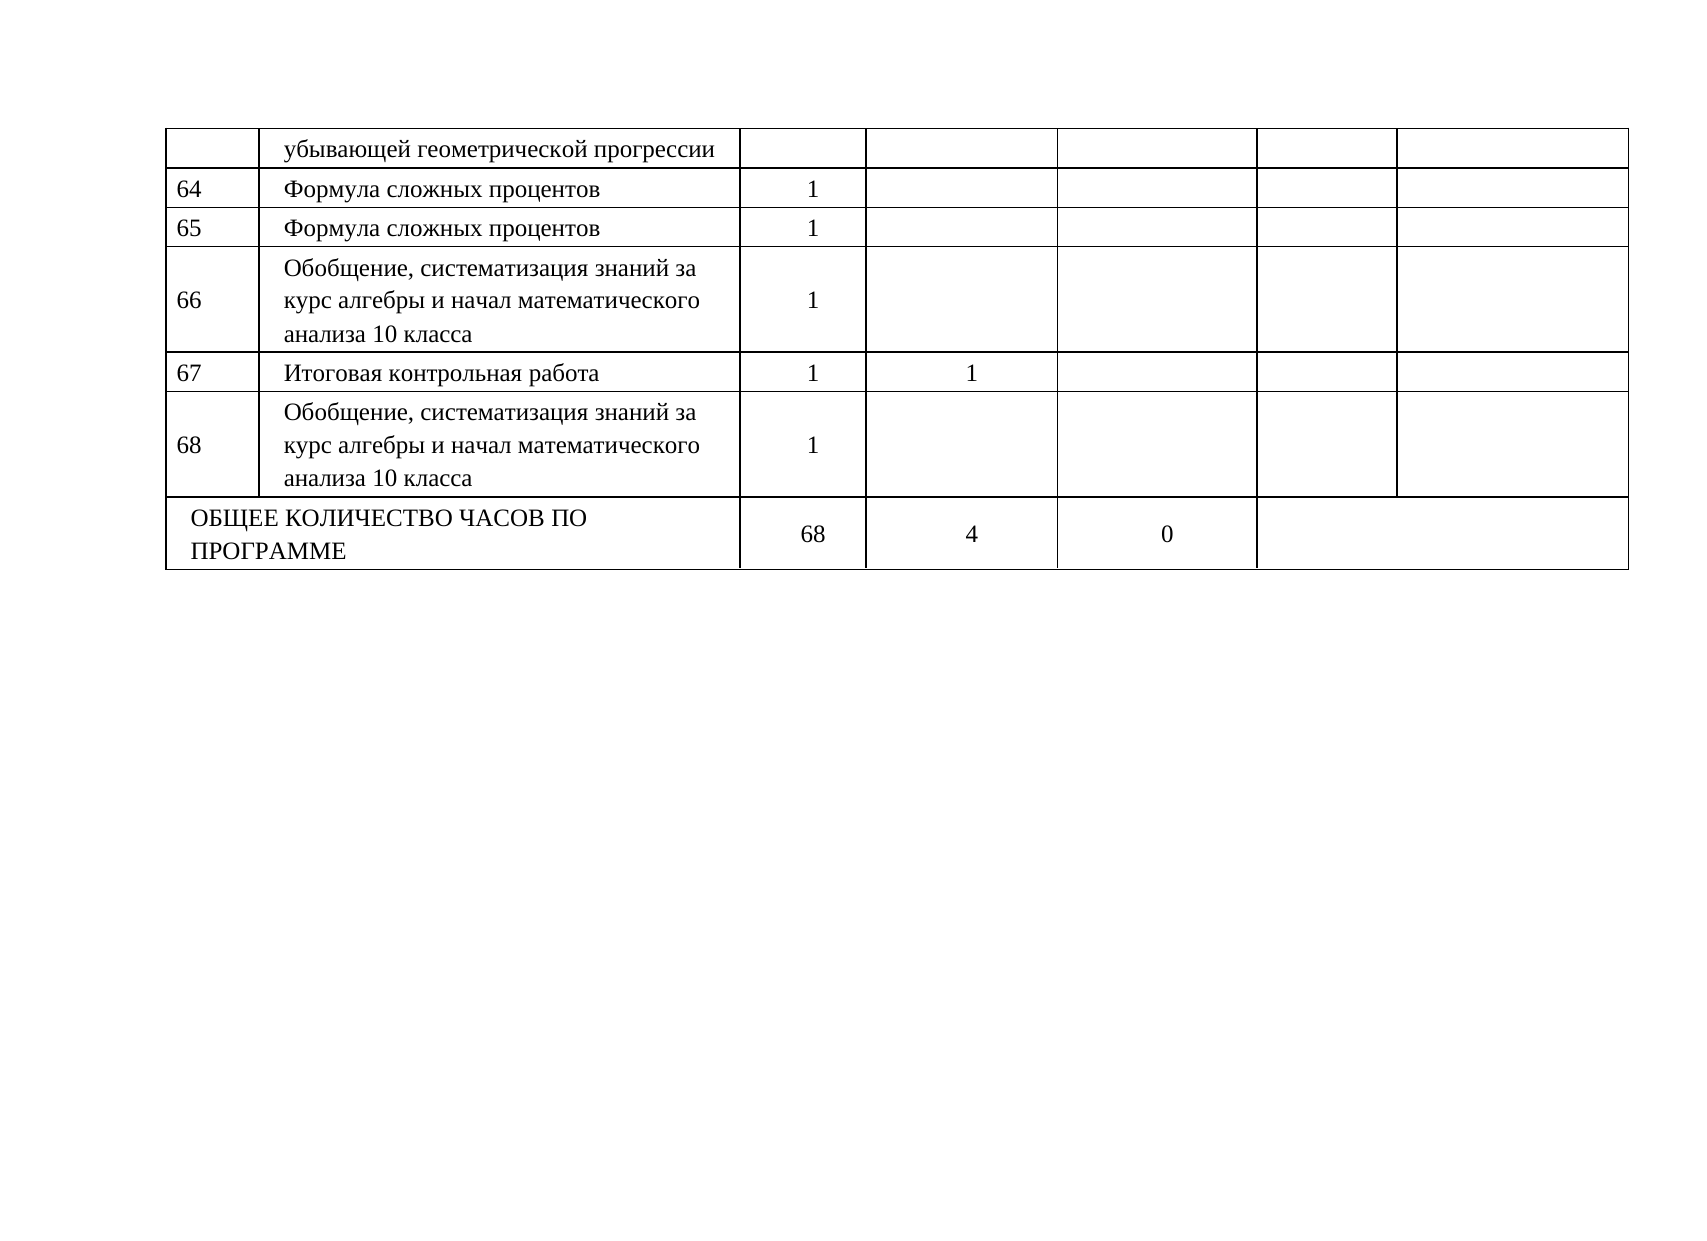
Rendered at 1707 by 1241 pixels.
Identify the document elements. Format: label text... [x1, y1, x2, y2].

table_cell 68 [167, 392, 258, 496]
table_cell [1258, 208, 1396, 246]
table_cell [1398, 392, 1628, 496]
table_cell Обобщение, систематизация знаний за курс алгебры и начал математического анализа 10 класса [260, 392, 739, 496]
table_cell [1058, 247, 1256, 351]
table_cell [867, 129, 1057, 167]
table_cell Формула сложных процентов [260, 208, 739, 246]
table_cell [1398, 129, 1628, 167]
table_cell 1 [741, 208, 865, 246]
table_cell [867, 247, 1057, 351]
table_cell [1058, 208, 1256, 246]
table_cell [1258, 247, 1396, 351]
table_cell 1 [741, 247, 865, 351]
table_cell Итоговая контрольная работа [260, 353, 739, 391]
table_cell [260, 129, 739, 167]
table_cell [1398, 353, 1628, 391]
table_cell [1258, 392, 1396, 496]
table_cell [1058, 392, 1256, 496]
table_cell 0 [1058, 498, 1256, 568]
table_cell [1058, 129, 1256, 167]
table_cell [1058, 353, 1256, 391]
table_cell Формула сложных процентов [260, 169, 739, 206]
table_cell 1 [741, 392, 865, 496]
table_cell 65 [167, 208, 258, 246]
table_cell 4 [867, 498, 1057, 568]
table_cell 64 [167, 169, 258, 206]
table_cell [867, 169, 1057, 206]
table_cell ОБЩЕЕ КОЛИЧЕСТВО ЧАСОВ ПО ПРОГРАММЕ [167, 498, 739, 568]
table_cell 1 [741, 129, 865, 167]
table_cell 1 [867, 353, 1057, 391]
table_cell [1258, 353, 1396, 391]
table_cell [867, 392, 1057, 496]
table_cell [867, 208, 1057, 246]
table_cell 66 [167, 247, 258, 351]
table_cell Обобщение, систематизация знаний за курс алгебры и начал математического анализа 10 класса [260, 247, 739, 351]
table_cell 68 [741, 498, 865, 568]
table_cell [1258, 129, 1396, 167]
table_cell [1398, 169, 1628, 206]
table_cell [1258, 169, 1396, 206]
table_cell 1 [741, 169, 865, 206]
table_cell 63 [167, 129, 258, 167]
table_cell [1058, 169, 1256, 206]
table_cell [1398, 208, 1628, 246]
table_cell [1398, 247, 1628, 351]
table_cell 1 [741, 353, 865, 391]
table_cell [1258, 498, 1628, 568]
table_cell 67 [167, 353, 258, 391]
